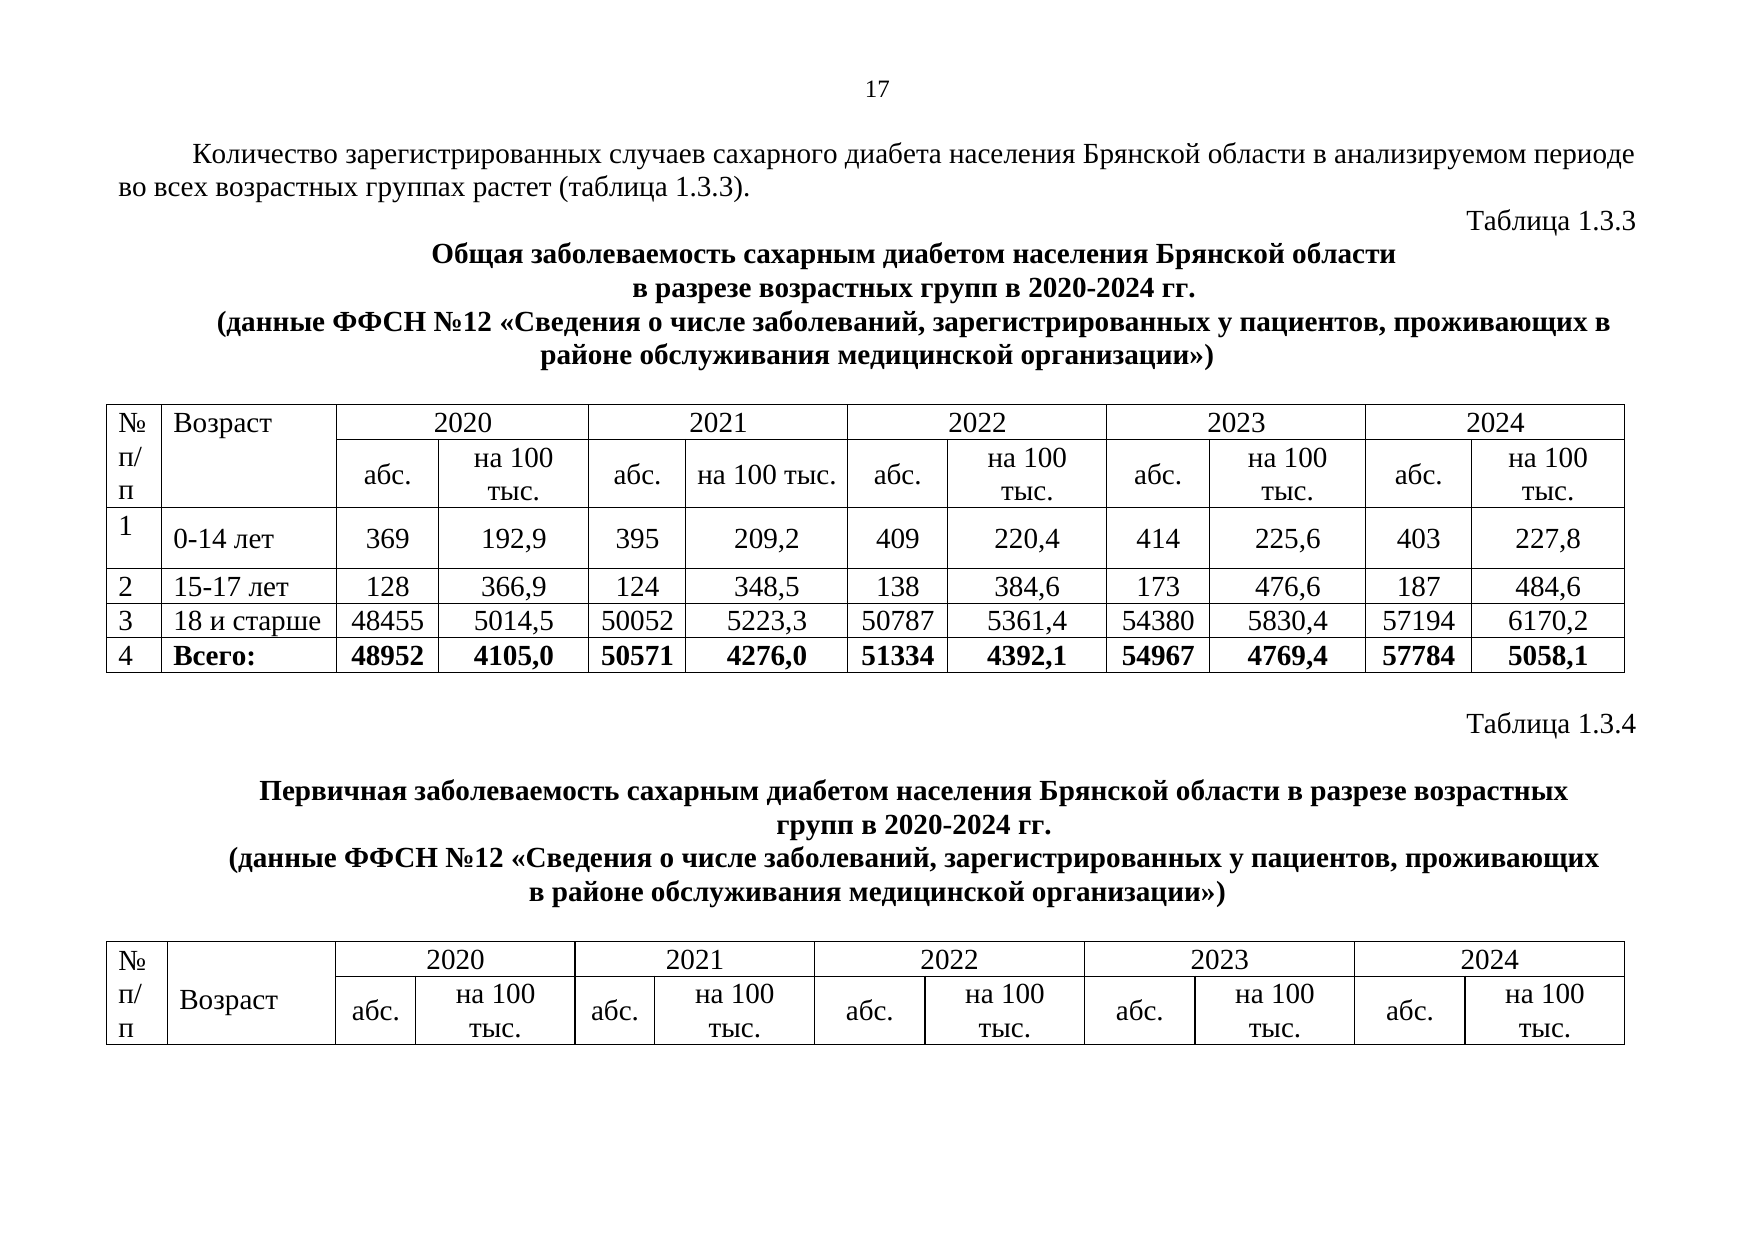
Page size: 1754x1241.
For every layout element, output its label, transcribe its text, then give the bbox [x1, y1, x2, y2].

text (данные ФФСН №12 «Сведения о числе заболеваний, зарегистрированных у пациентов, проживающих в районе обслуживания медицинской организации») [118, 304, 1636, 371]
table_cell 369 [337, 508, 438, 568]
table_cell абс. [1107, 440, 1209, 507]
table_cell 4276,0 [686, 638, 847, 672]
table_cell 51334 [848, 638, 947, 672]
table_cell 48952 [337, 638, 438, 672]
table_cell 6170,2 [1472, 604, 1624, 637]
table_cell 57194 [1366, 604, 1471, 637]
table_header 2020 [337, 405, 588, 439]
table_cell 366,9 [439, 569, 588, 602]
table_header 2023 [1107, 405, 1365, 439]
table_header 2024 [1366, 405, 1624, 439]
table_cell абс. [815, 977, 924, 1044]
table_cell абс. [1085, 977, 1194, 1044]
table_header 2022 [848, 405, 1106, 439]
table_cell 173 [1107, 569, 1209, 602]
table_header 2020 [336, 942, 574, 976]
table_cell 4105,0 [439, 638, 588, 672]
table_cell 2 [107, 569, 161, 602]
table_header Возраст [168, 942, 335, 1044]
table_cell 57784 [1366, 638, 1471, 672]
table_header 2021 [576, 942, 814, 976]
table_cell 227,8 [1472, 508, 1624, 568]
text Таблица 1.3.4 [118, 706, 1636, 740]
table_cell 50787 [848, 604, 947, 637]
table_header № п/п [107, 942, 167, 1044]
table_cell абс. [336, 977, 415, 1044]
table_cell на 100 тыс. [655, 977, 814, 1044]
table_cell абс. [1366, 440, 1471, 507]
table_cell 5361,4 [948, 604, 1106, 637]
table_cell абс. [848, 440, 947, 507]
table_header № п/п [107, 405, 161, 507]
table_cell 5058,1 [1472, 638, 1624, 672]
table_header Возраст [162, 405, 336, 507]
table_cell 348,5 [686, 569, 847, 602]
table_header 2021 [589, 405, 847, 439]
table_cell 4769,4 [1210, 638, 1365, 672]
table_cell 0-14 лет [162, 508, 336, 568]
table_cell 384,6 [948, 569, 1106, 602]
table_cell 15-17 лет [162, 569, 336, 602]
table_cell 4392,1 [948, 638, 1106, 672]
table_cell на 100 тыс. [948, 440, 1106, 507]
table_cell на 100 тыс. [416, 977, 574, 1044]
table_cell 484,6 [1472, 569, 1624, 602]
text Первичная заболеваемость сахарным диабетом населения Брянской области в разрезе возрастных [118, 773, 1636, 807]
table_cell на 100 тыс. [926, 977, 1084, 1044]
table_cell на 100 тыс. [686, 440, 847, 507]
table_cell абс. [337, 440, 438, 507]
table_cell 54380 [1107, 604, 1209, 637]
table_cell 192,9 [439, 508, 588, 568]
table_cell на 100 тыс. [1196, 977, 1354, 1044]
table_cell абс. [1355, 977, 1464, 1044]
table_cell на 100 тыс. [1472, 440, 1624, 507]
text в разрезе возрастных групп в 2020-2024 гг. [118, 270, 1636, 304]
table_cell 138 [848, 569, 947, 602]
table_cell 124 [589, 569, 685, 602]
table_cell 50052 [589, 604, 685, 637]
table_cell 18 и старше [162, 604, 336, 637]
table_cell 54967 [1107, 638, 1209, 672]
table_cell 225,6 [1210, 508, 1365, 568]
table_cell 187 [1366, 569, 1471, 602]
table_cell 48455 [337, 604, 438, 637]
table_header 2022 [815, 942, 1084, 976]
text Количество зарегистрированных случаев сахарного диабета населения Брянской области в анализируемом периоде во всех возрастных группах растет (таблица 1.3.3). [118, 136, 1636, 203]
table_cell 409 [848, 508, 947, 568]
table_cell 209,2 [686, 508, 847, 568]
table_cell 128 [337, 569, 438, 602]
text групп в 2020-2024 гг. [118, 807, 1636, 840]
table_cell 414 [1107, 508, 1209, 568]
table_cell 5014,5 [439, 604, 588, 637]
table_cell 4 [107, 638, 161, 672]
table_cell 395 [589, 508, 685, 568]
table_header 2024 [1355, 942, 1624, 976]
text (данные ФФСН №12 «Сведения о числе заболеваний, зарегистрированных у пациентов, проживающих в районе обслуживания медицинской организации») [118, 840, 1636, 907]
table_cell на 100 тыс. [1466, 977, 1624, 1044]
table_header 2023 [1085, 942, 1354, 976]
table_cell на 100 тыс. [439, 440, 588, 507]
table_cell 476,6 [1210, 569, 1365, 602]
table_cell абс. [576, 977, 654, 1044]
text Общая заболеваемость сахарным диабетом населения Брянской области [118, 237, 1636, 270]
text Таблица 1.3.3 [118, 203, 1636, 237]
table_cell 5830,4 [1210, 604, 1365, 637]
table_cell 403 [1366, 508, 1471, 568]
table_cell 220,4 [948, 508, 1106, 568]
table_cell 50571 [589, 638, 685, 672]
table_cell 5223,3 [686, 604, 847, 637]
table_cell 1 [107, 508, 161, 568]
table_cell Всего: [162, 638, 336, 672]
table_cell на 100 тыс. [1210, 440, 1365, 507]
table_cell 3 [107, 604, 161, 637]
table_cell абс. [589, 440, 685, 507]
